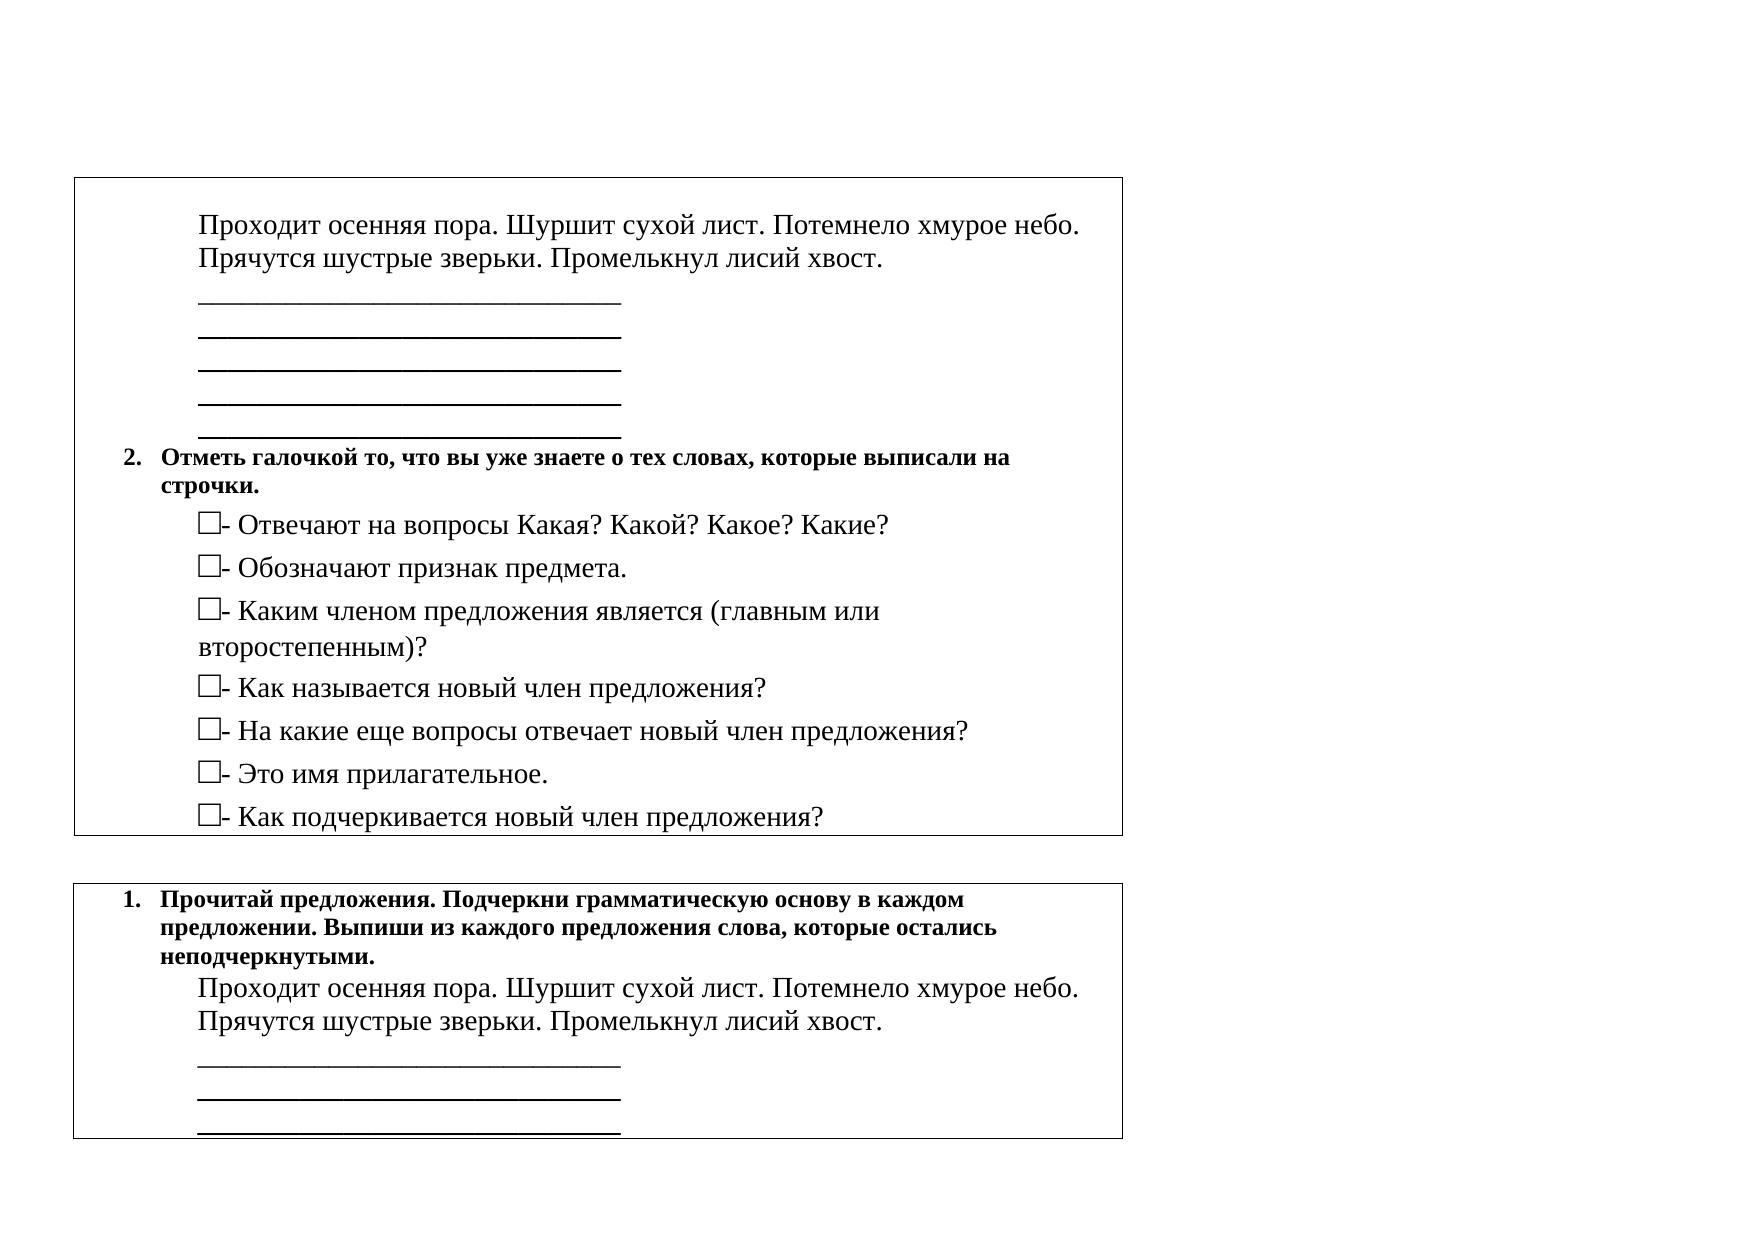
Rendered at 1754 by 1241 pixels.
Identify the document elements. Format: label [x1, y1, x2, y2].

table_header [74, 884, 1122, 1138]
table_header [75, 178, 1122, 835]
